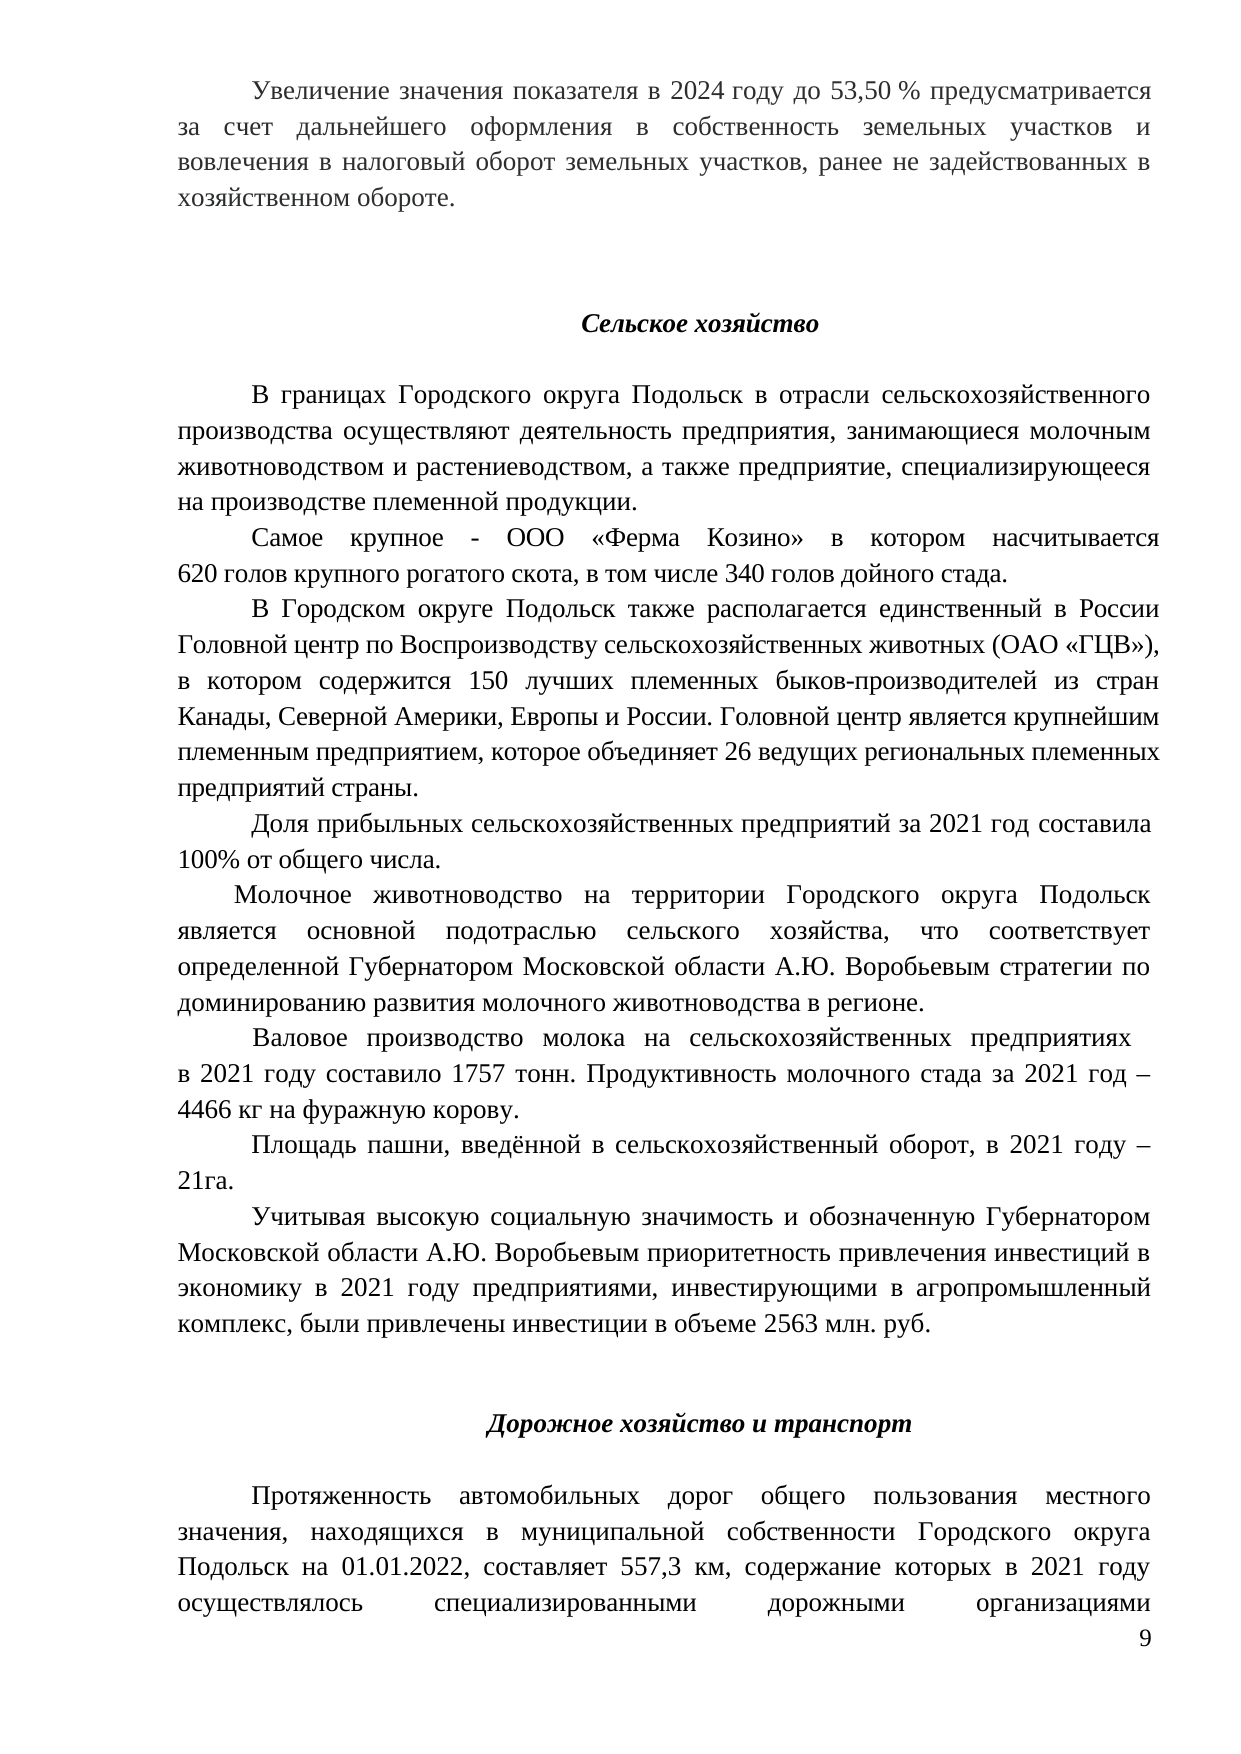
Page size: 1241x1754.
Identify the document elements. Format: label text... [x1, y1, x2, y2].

text Молочное животноводство на территории Городского округа Подольск является основной подотраслью сельского хозяйства, что соответствует определенной Губернатором Московской области А.Ю. Воробьевым стратегии по доминированию развития молочного животноводства в регионе. [177, 878, 1152, 1017]
text Доля прибыльных сельскохозяйственных предприятий за 2021 год составила 100% от общего числа. [177, 807, 1152, 874]
text В границах Городского округа Подольск в отрасли сельскохозяйственного производства осуществляют деятельность предприятия, занимающиеся молочным животноводством и растениеводством, а также предприятие, специализирующееся на производстве племенной продукции. [177, 378, 1152, 517]
text Площадь пашни, введённой в сельскохозяйственный оборот, в 2021 году – 21га. [177, 1128, 1152, 1195]
text Сельское хозяйство [177, 307, 1152, 338]
text Учитывая высокую социальную значимость и обозначенную Губернатором Московской области А.Ю. Воробьевым приоритетность привлечения инвестиций в экономику в 2021 году предприятиями, инвестирующими в агропромышленный комплекс, были привлечены инвестиции в объеме 2563 млн. руб. [177, 1200, 1152, 1338]
text Валовое производство молока на сельскохозяйственных предприятиях в 2021 году составило 1757 тонн. Продуктивность молочного стада за 2021 год – 4466 кг на фуражную корову. [177, 1021, 1152, 1124]
text В Городском округе Подольск также располагается единственный в России Головной центр по Воспроизводству сельскохозяйственных животных (ОАО «ГЦВ»), в котором содержится 150 лучших племенных быков-производителей из стран Канады, Северной Америки, Европы и России. Головной центр является крупнейшим племенным предприятием, которое объединяет 26 ведущих региональных племенных предприятий страны. [177, 593, 1160, 802]
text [177, 1479, 1152, 1617]
text Самое крупное - ООО «Ферма Козино» в котором насчитывается 620 голов крупного рогатого скота, в том числе 340 голов дойного стада. [177, 521, 1160, 588]
text Дорожное хозяйство и транспорт [177, 1407, 1152, 1438]
text Увеличение значения показателя в 2024 году до 53,50 % предусматривается за счет дальнейшего оформления в собственность земельных участков и вовлечения в налоговый оборот земельных участков, ранее не задействованных в хозяйственном обороте. [177, 74, 1152, 212]
